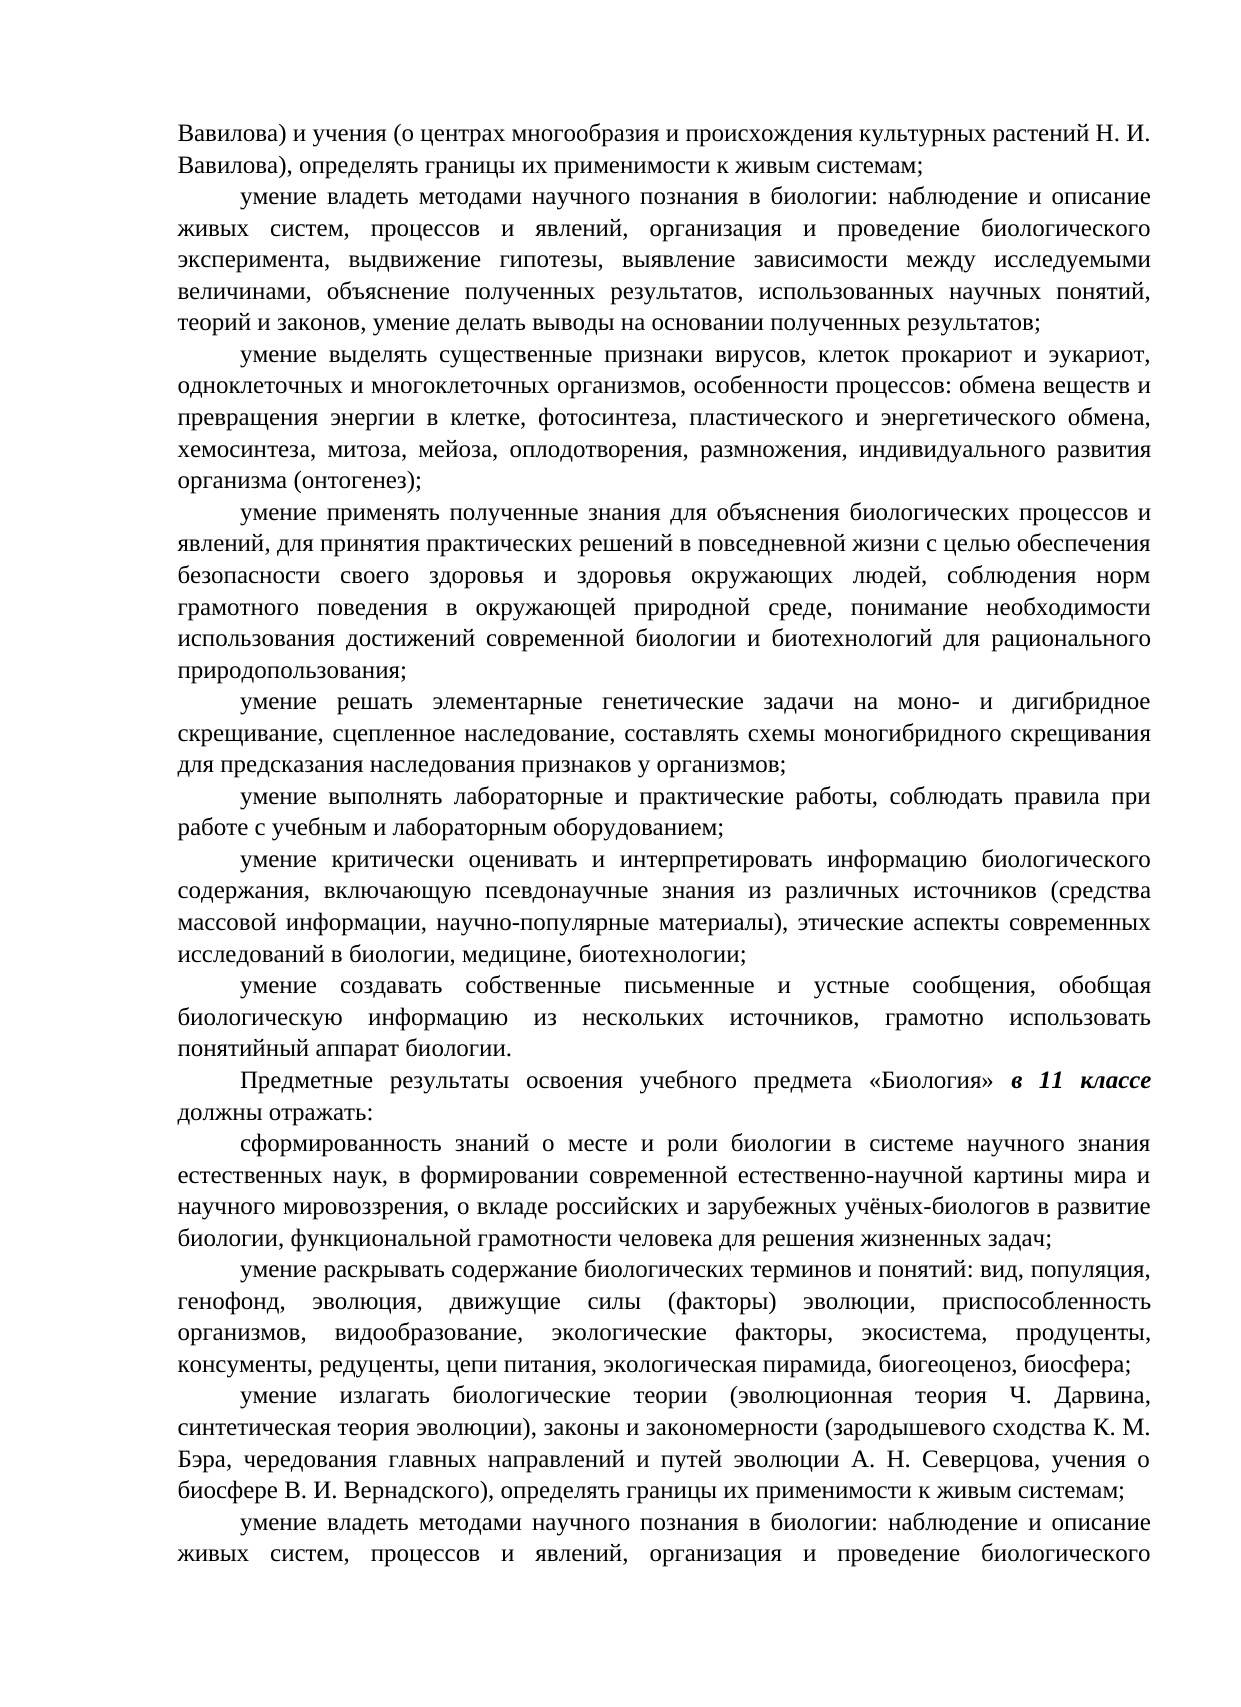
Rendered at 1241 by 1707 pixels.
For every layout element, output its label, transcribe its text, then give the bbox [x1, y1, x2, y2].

text умение выделять существенные признаки вирусов, клеток прокариот и эукариот, одноклеточных и многоклеточных организмов, особенности процессов: обмена веществ и превращения энергии в клетке, фотосинтеза, пластического и энергетического обмена, хемосинтеза, митоза, мейоза, оплодотворения, размножения, индивидуального развития организма (онтогенез); [177, 339, 1152, 494]
text умение создавать собственные письменные и устные сообщения, обобщая биологическую информацию из нескольких источников, грамотно использовать понятийный аппарат биологии. [177, 970, 1152, 1062]
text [177, 1507, 1152, 1567]
text Предметные результаты освоения учебного предмета «Биология» в 11 классе должны отражать: [177, 1065, 1152, 1125]
text умение критически оценивать и интерпретировать информацию биологического содержания, включающую псевдонаучные знания из различных источников (средства массовой информации, научно-популярные материалы), этические аспекты современных исследований в биологии, медицине, биотехнологии; [177, 844, 1152, 967]
text умение излагать биологические теории (эволюционная теория Ч. Дарвина, синтетическая теория эволюции), законы и закономерности (зародышевого сходства К. М. Бэра, чередования главных направлений и путей эволюции А. Н. Северцова, учения о биосфере В. И. Вернадского), определять границы их применимости к живым системам; [177, 1381, 1152, 1504]
text умение раскрывать содержание биологических терминов и понятий: вид, популяция, генофонд, эволюция, движущие силы (факторы) эволюции, приспособленность организмов, видообразование, экологические факторы, экосистема, продуценты, консументы, редуценты, цепи питания, экологическая пирамида, биогеоценоз, биосфера; [177, 1254, 1152, 1378]
text умение применять полученные знания для объяснения биологических процессов и явлений, для принятия практических решений в повседневной жизни с целью обеспечения безопасности своего здоровья и здоровья окружающих людей, соблюдения норм грамотного поведения в окружающей природной среде, понимание необходимости использования достижений современной биологии и биотехнологий для рационального природопользования; [177, 497, 1152, 683]
text сформированность знаний о месте и роли биологии в системе научного знания естественных наук, в формировании современной естественно-научной картины мира и научного мировоззрения, о вкладе российских и зарубежных учёных-биологов в развитие биологии, функциональной грамотности человека для решения жизненных задач; [177, 1128, 1152, 1252]
text умение выполнять лабораторные и практические работы, соблюдать правила при работе с учебным и лабораторным оборудованием; [177, 781, 1152, 841]
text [177, 118, 1152, 178]
text умение решать элементарные генетические задачи на моно- и дигибридное скрещивание, сцепленное наследование, составлять схемы моногибридного скрещивания для предсказания наследования признаков у организмов; [177, 686, 1152, 778]
